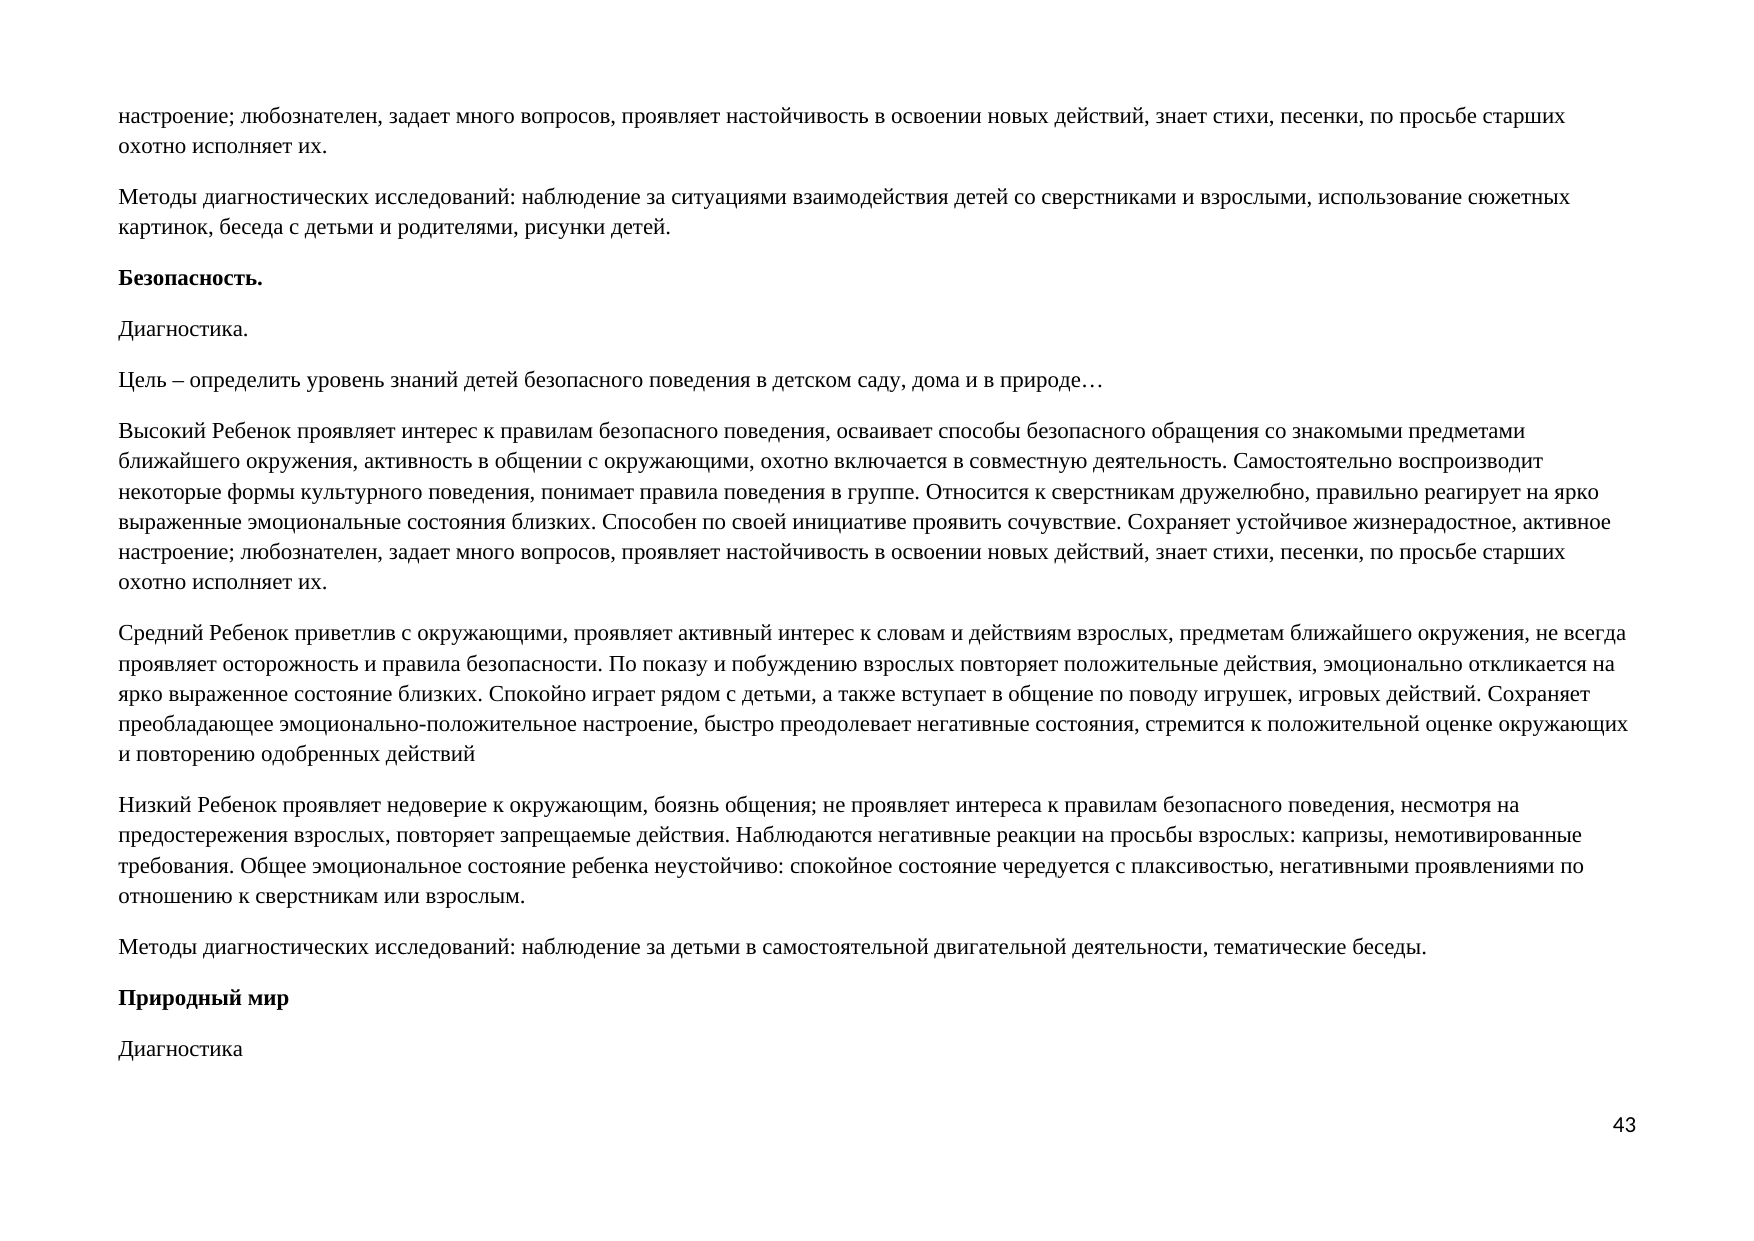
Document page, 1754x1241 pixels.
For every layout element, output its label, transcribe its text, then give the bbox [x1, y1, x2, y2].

text Безопасность. [118, 264, 1636, 291]
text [118, 102, 1636, 158]
text Природный мир [118, 984, 1636, 1010]
text Диагностика. [118, 315, 1636, 342]
text Методы диагностических исследований: наблюдение за детьми в самостоятельной двигательной деятельности, тематические беседы. [118, 933, 1636, 959]
text Методы диагностических исследований: наблюдение за ситуациями взаимодействия детей со сверстниками и взрослыми, использование сюжетных картинок, беседа с детьми и родителями, рисунки детей. [118, 183, 1636, 239]
text Высокий Ребенок проявляет интерес к правилам безопасного поведения, осваивает способы безопасного обращения со знакомыми предметами ближайшего окружения, активность в общении с окружающими, охотно включается в совместную деятельность. Самостоятельно воспроизводит некоторые формы культурного поведения, понимает правила поведения в группе. Относится к сверстникам дружелюбно, правильно реагирует на ярко выраженные эмоциональные состояния близких. Способен по своей инициативе проявить сочувствие. Сохраняет устойчивое жизнерадостное, активное настроение; любознателен, задает много вопросов, проявляет настойчивость в освоении новых действий, знает стихи, песенки, по просьбе старших охотно исполняет их. [118, 417, 1636, 595]
text Средний Ребенок приветлив с окружающими, проявляет активный интерес к словам и действиям взрослых, предметам ближайшего окружения, не всегда проявляет осторожность и правила безопасности. По показу и побуждению взрослых повторяет положительные действия, эмоционально откликается на ярко выраженное состояние близких. Спокойно играет рядом с детьми, а также вступает в общение по поводу игрушек, игровых действий. Сохраняет преобладающее эмоционально-положительное настроение, быстро преодолевает негативные состояния, стремится к положительной оценке окружающих и повторению одобренных действий [118, 619, 1636, 767]
text Диагностика [118, 1035, 1636, 1061]
text Низкий Ребенок проявляет недоверие к окружающим, боязнь общения; не проявляет интереса к правилам безопасного поведения, несмотря на предостережения взрослых, повторяет запрещаемые действия. Наблюдаются негативные реакции на просьбы взрослых: капризы, немотивированные требования. Общее эмоциональное состояние ребенка неустойчиво: спокойное состояние чередуется с плаксивостью, негативными проявлениями по отношению к сверстникам или взрослым. [118, 791, 1636, 908]
text Цель – определить уровень знаний детей безопасного поведения в детском саду, дома и в природе… [118, 366, 1636, 393]
